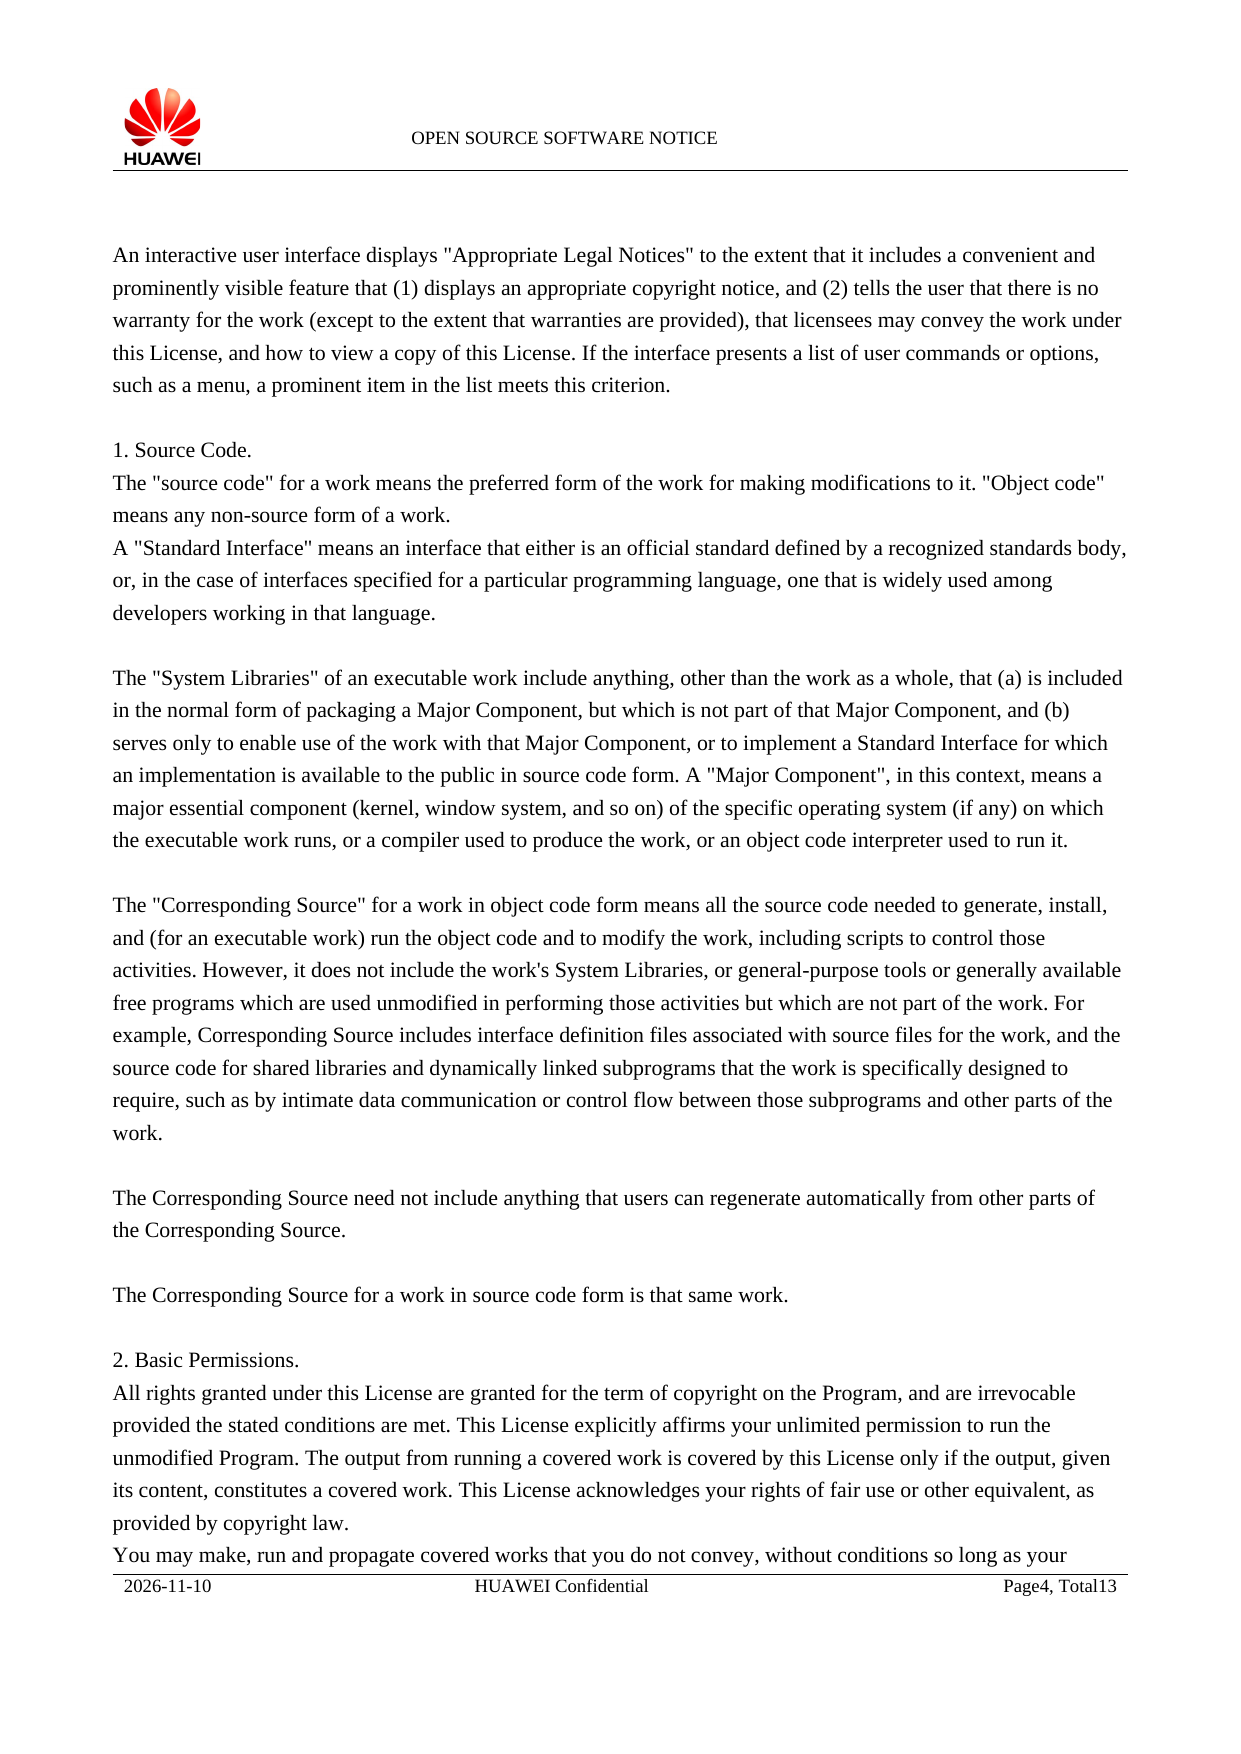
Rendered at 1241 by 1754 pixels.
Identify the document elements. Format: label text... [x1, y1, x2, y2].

picture [124, 88, 201, 165]
